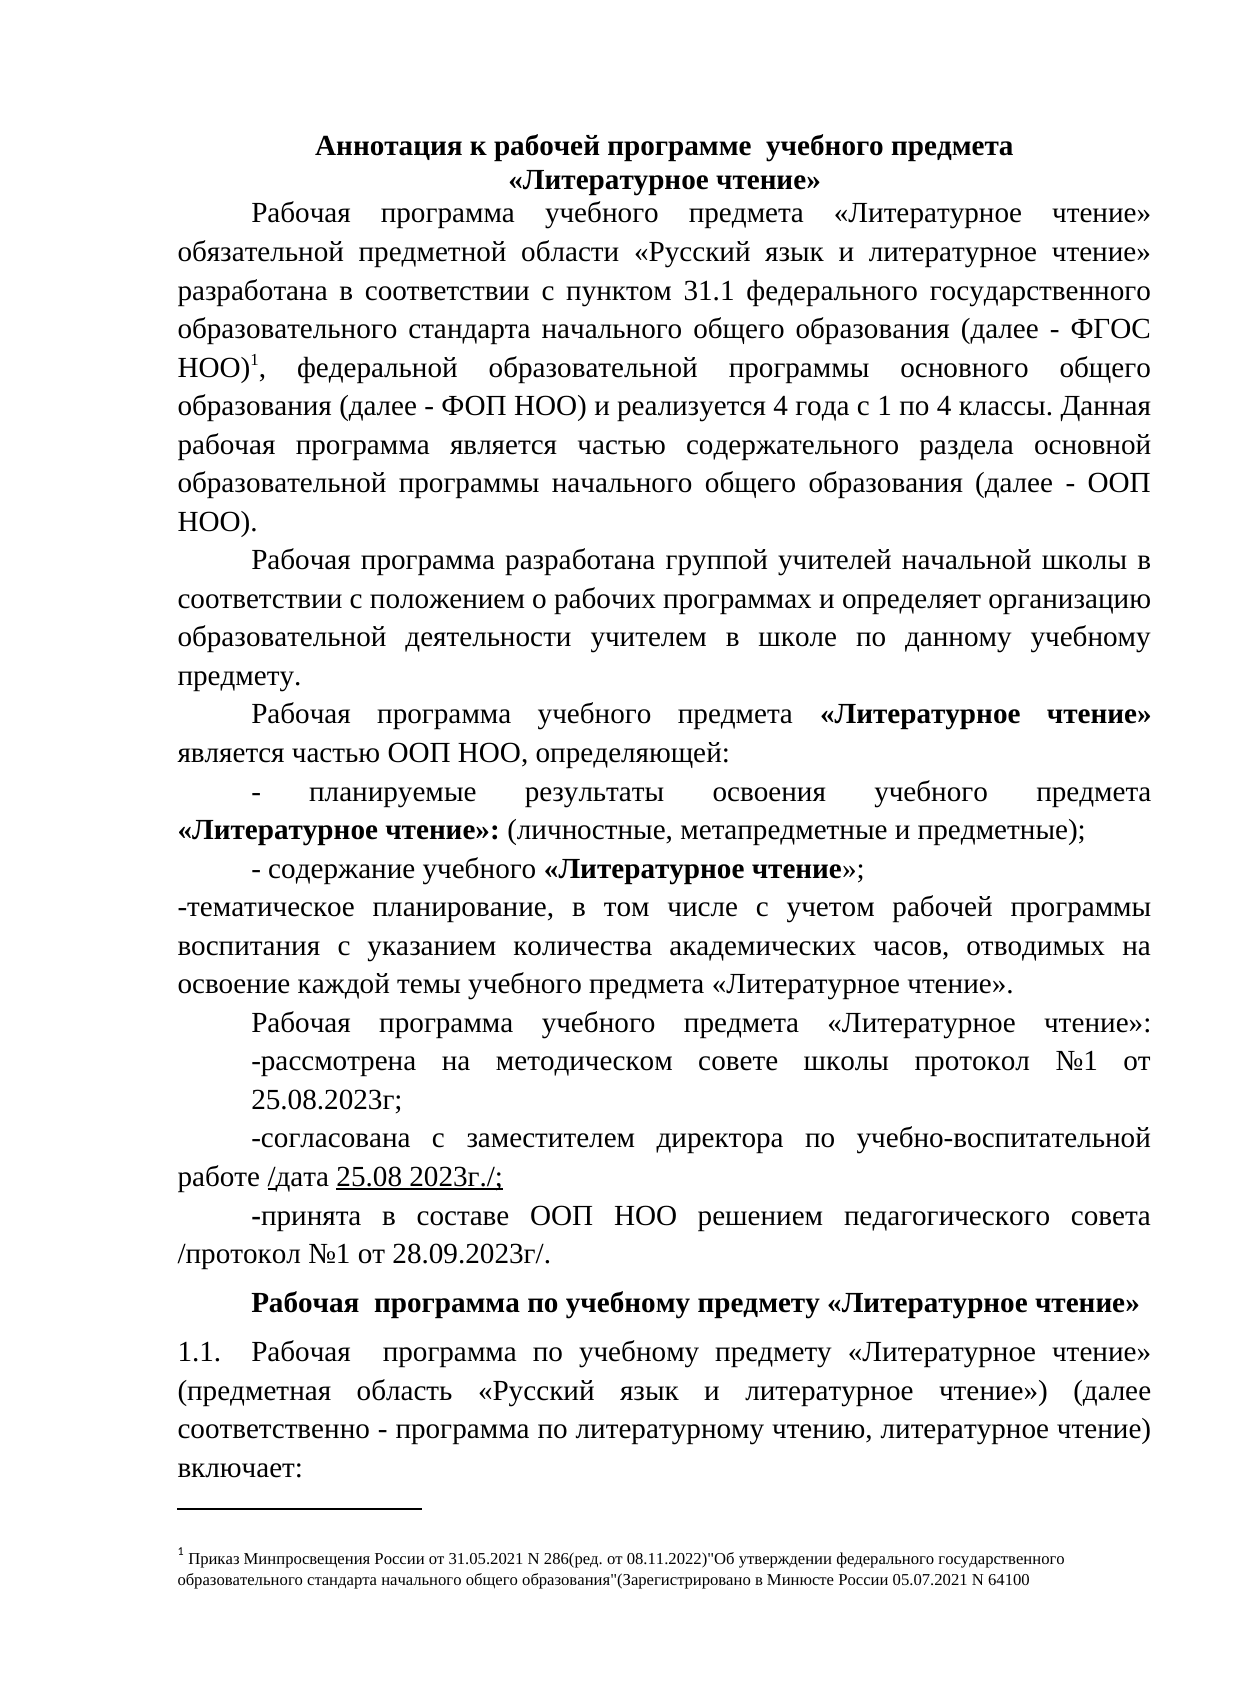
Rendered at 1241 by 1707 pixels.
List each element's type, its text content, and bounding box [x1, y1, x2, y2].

text -тематическое планирование, в том числе с учетом рабочей программы воспитания с указанием количества академических часов, отводимых на освоение каждой темы учебного предмета «Литературное чтение». [177, 889, 1152, 1000]
text - планируемые результаты освоения учебного предмета «Литературное чтение»: (личностные, метапредметные и предметные); [177, 774, 1152, 846]
text Рабочая программа учебного предмета «Литературное чтение» обязательной предметной области «Русский язык и литературное чтение» разработана в соответствии с пунктом 31.1 федерального государственного образовательного стандарта начального общего образования (далее - ФГОС НОО), федеральной образовательной программы основного общего образования (далее - ФОП НОО) и реализуется 4 года с 1 по 4 классы. Данная рабочая программа является частью содержательного раздела основной образовательной программы начального общего образования (далее - ООП НОО). [177, 196, 1152, 537]
text «Литературное чтение» [177, 162, 1152, 196]
text -принята в составе ООП НОО решением педагогического совета /протокол №1 от 28.09.2023г/. [177, 1198, 1152, 1270]
text Рабочая программа разработана группой учителей начальной школы в соответствии с положением о рабочих программах и определяет организацию образовательной деятельности учителем в школе по данному учебному предмету. [177, 542, 1152, 692]
text Рабочая программа по учебному предмету «Литературное чтение» [251, 1285, 1152, 1319]
text -согласована с заместителем директора по учебно-воспитательной работе /дата 25.08 2023г./; [177, 1121, 1152, 1193]
text Рабочая программа учебного предмета «Литературное чтение» является частью ООП НОО, определяющей: [177, 697, 1152, 769]
text - содержание учебного «Литературное чтение»; [177, 851, 1152, 884]
text Аннотация к рабочей программе учебного предмета [177, 128, 1152, 162]
text Рабочая программа учебного предмета «Литературное чтение»: -рассмотрена на методическом совете школы протокол №1 от 25.08.2023г; [251, 1005, 1152, 1116]
list Рабочая программа по учебному предмету «Литературное чтение» (предметная область «Русский язык и литературное чтение») (далее соответственно - программа по литературному чтению, литературное чтение) включает: [177, 1334, 1152, 1483]
